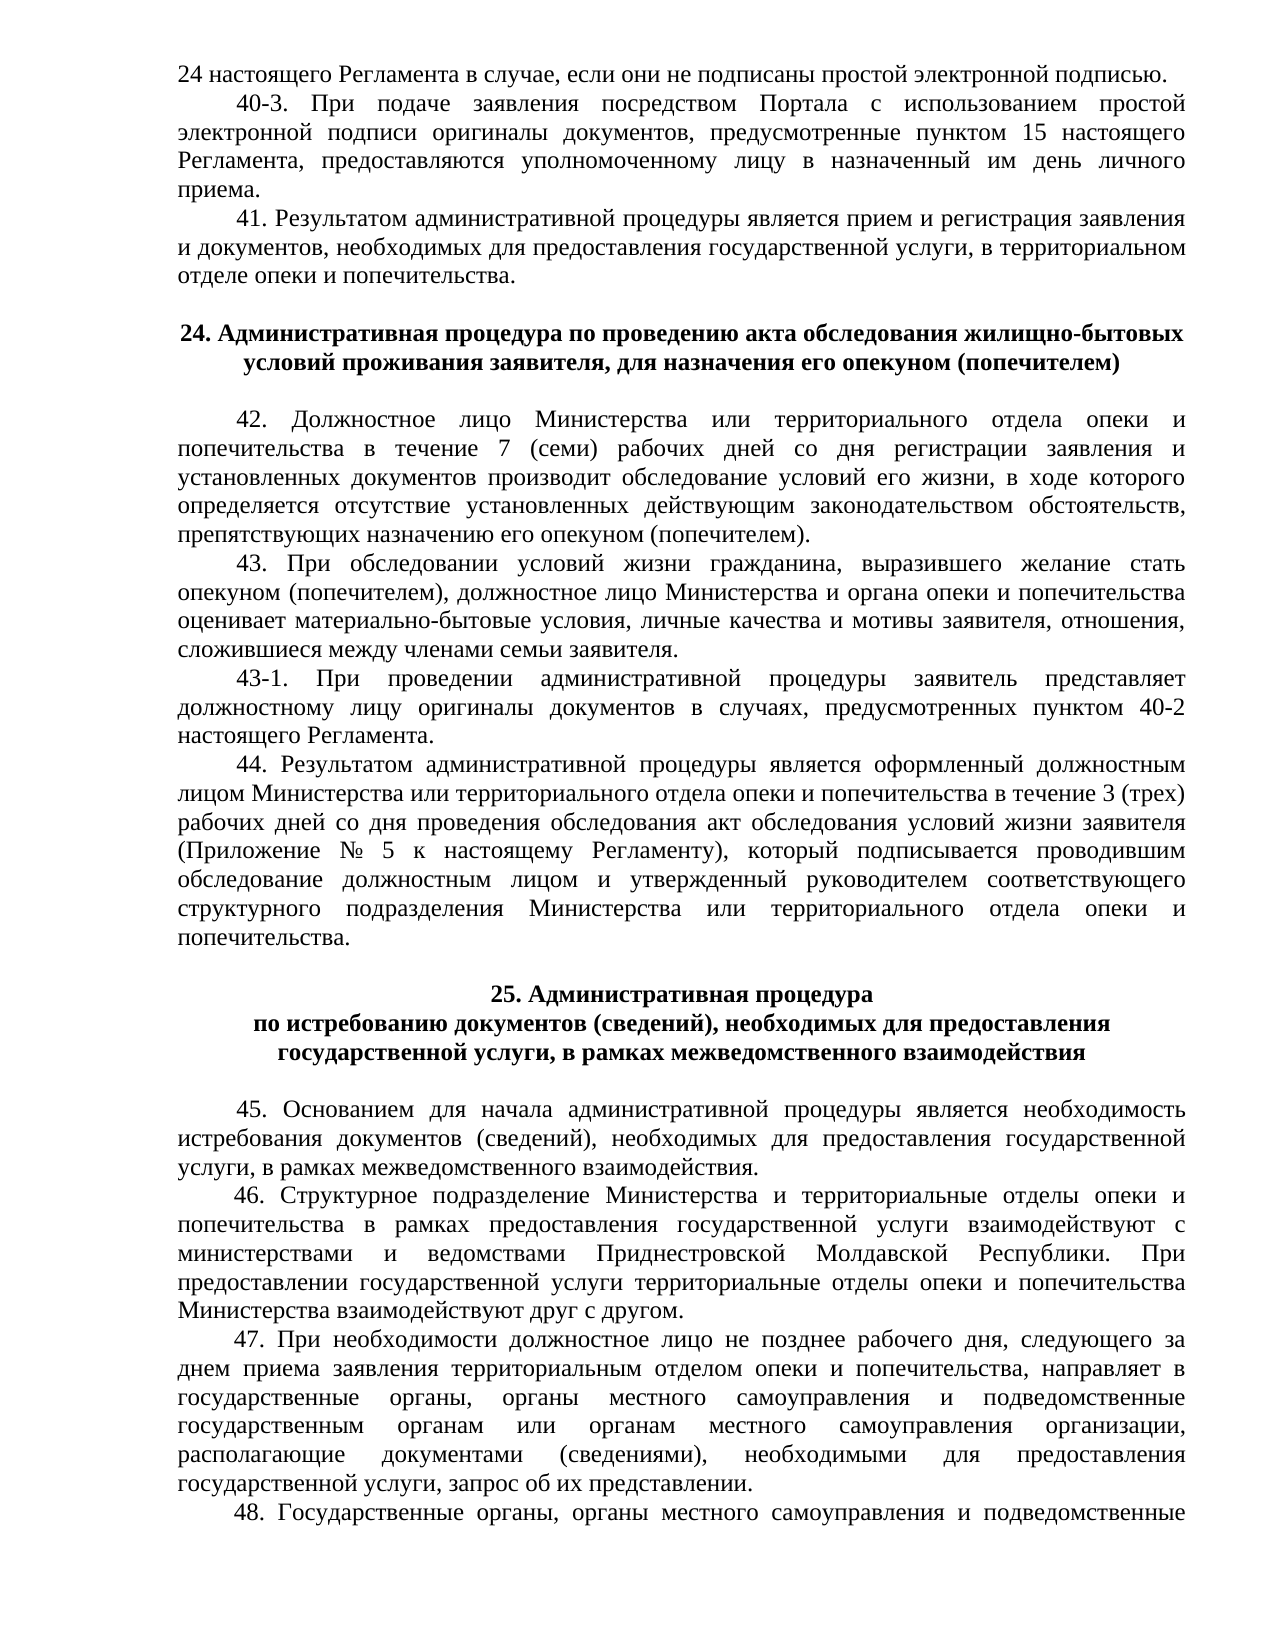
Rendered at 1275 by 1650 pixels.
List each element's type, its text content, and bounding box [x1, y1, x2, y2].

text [177, 1497, 1186, 1525]
text 47. При необходимости должностное лицо не позднее рабочего дня, следующего за днем приема заявления территориальным отделом опеки и попечительства, направляет в государственные органы, органы местного самоуправления и подведомственные государственным органам или органам местного самоуправления организации, располагающие документами (сведениями), необходимыми для предоставления государственной услуги, запрос об их представлении. [177, 1324, 1186, 1497]
text 43. При обследовании условий жизни гражданина, выразившего желание стать опекуном (попечителем), должностное лицо Министерства и органа опеки и попечительства оценивает материально-бытовые условия, личные качества и мотивы заявителя, отношения, сложившиеся между членами семьи заявителя. [177, 548, 1186, 663]
text 40-3. При подаче заявления посредством Портала с использованием простой электронной подписи оригиналы документов, предусмотренные пунктом 15 настоящего Регламента, предоставляются уполномоченному лицу в назначенный им день личного приема. [177, 88, 1186, 203]
text 25. Административная процедура [177, 979, 1186, 1008]
text 41. Результатом административной процедуры является прием и регистрация заявления и документов, необходимых для предоставления государственной услуги, в территориальном отделе опеки и попечительства. [177, 203, 1186, 289]
text 43-1. При проведении административной процедуры заявитель представляет должностному лицу оригиналы документов в случаях, предусмотренных пунктом 40-2 настоящего Регламента. [177, 663, 1186, 749]
text 42. Должностное лицо Министерства или территориального отдела опеки и попечительства в течение 7 (семи) рабочих дней со дня регистрации заявления и установленных документов производит обследование условий его жизни, в ходе которого определяется отсутствие установленных действующим законодательством обстоятельств, препятствующих назначению его опекуном (попечителем). [177, 404, 1186, 548]
text 45. Основанием для начала административной процедуры является необходимость истребования документов (сведений), необходимых для предоставления государственной услуги, в рамках межведомственного взаимодействия. [177, 1094, 1186, 1180]
text 46. Структурное подразделение Министерства и территориальные отделы опеки и попечительства в рамках предоставления государственной услуги взаимодействуют с министерствами и ведомствами Приднестровской Молдавской Республики. При предоставлении государственной услуги территориальные отделы опеки и попечительства Министерства взаимодействуют друг с другом. [177, 1180, 1186, 1324]
text 24. Административная процедура по проведению акта обследования жилищно-бытовых условий проживания заявителя, для назначения его опекуном (попечителем) [177, 318, 1186, 375]
text 44. Результатом административной процедуры является оформленный должностным лицом Министерства или территориального отдела опеки и попечительства в течение 3 (трех) рабочих дней со дня проведения обследования акт обследования условий жизни заявителя (Приложение № 5 к настоящему Регламенту), который подписывается проводившим обследование должностным лицом и утвержденный руководителем соответствующего структурного подразделения Министерства или территориального отдела опеки и попечительства. [177, 749, 1186, 950]
text по истребованию документов (сведений), необходимых для предоставления государственной услуги, в рамках межведомственного взаимодействия [177, 1008, 1186, 1065]
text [177, 59, 1186, 88]
